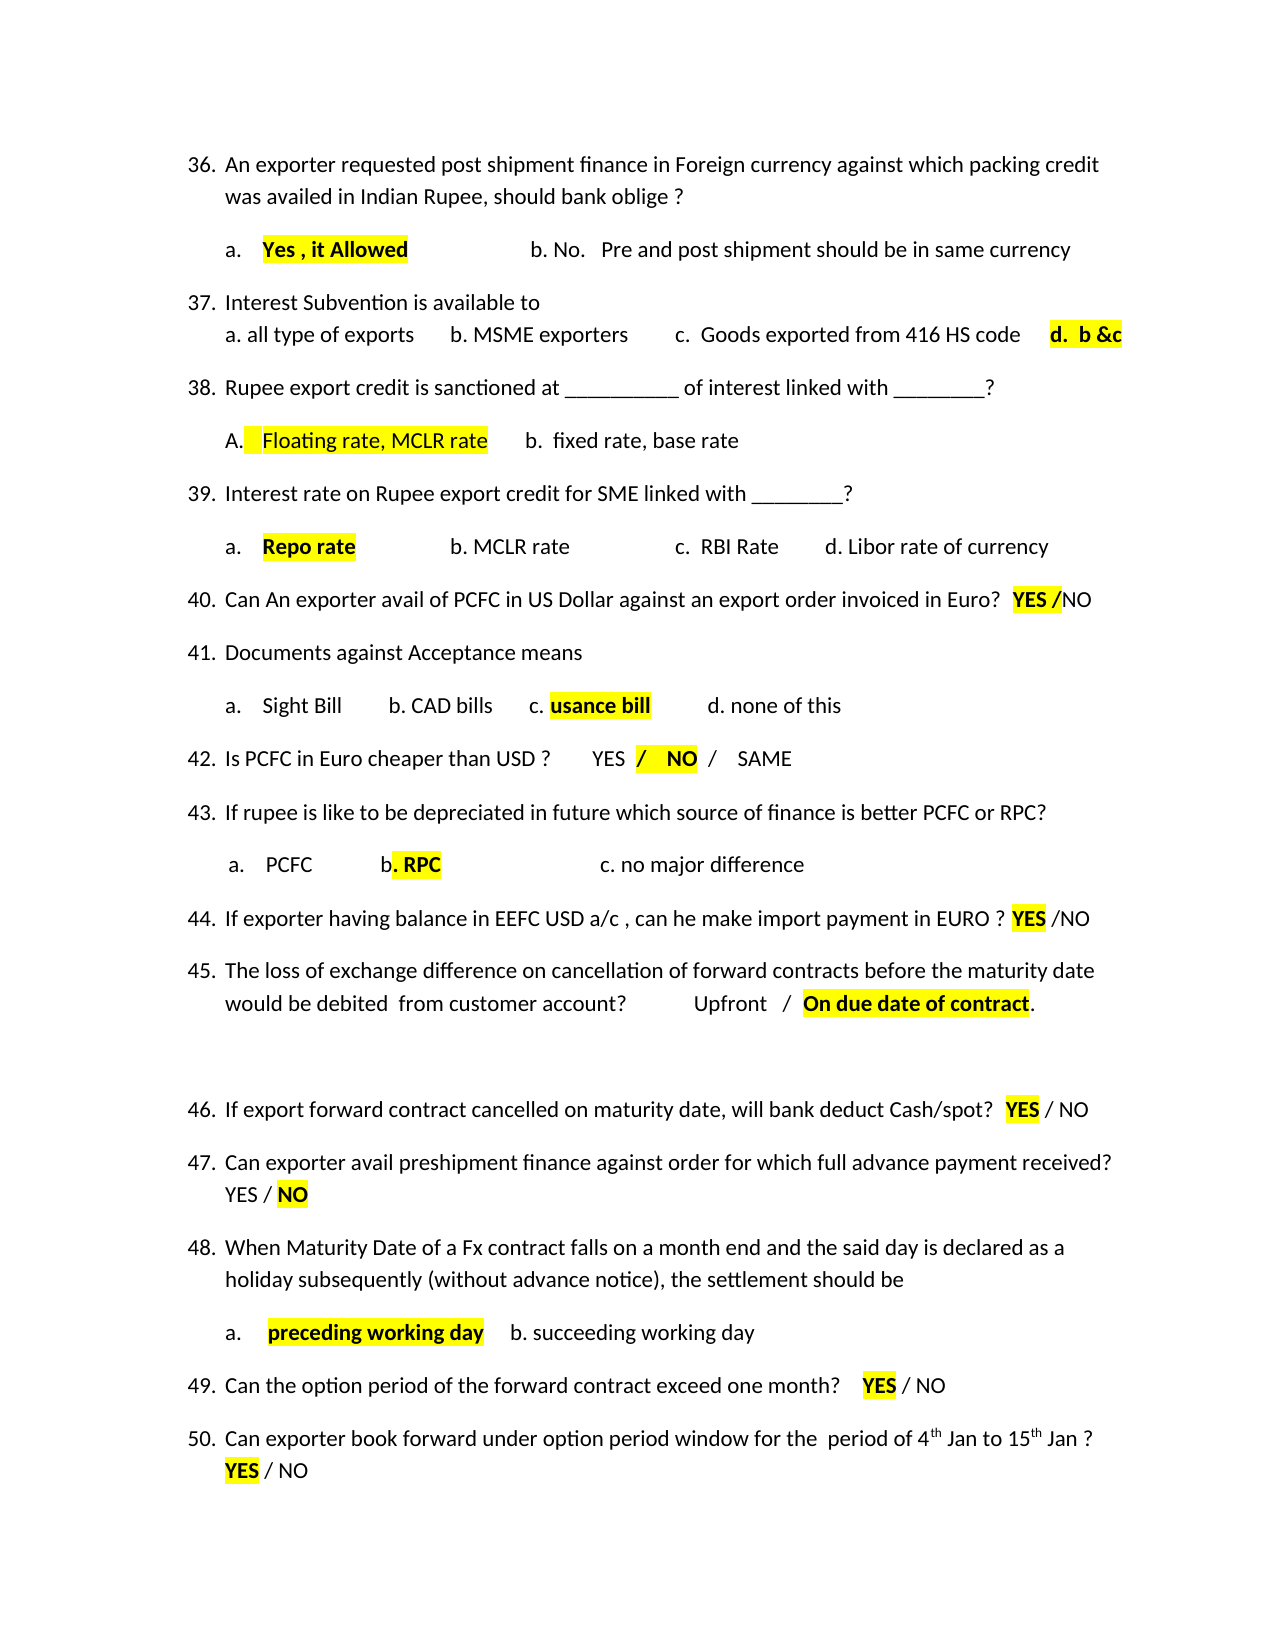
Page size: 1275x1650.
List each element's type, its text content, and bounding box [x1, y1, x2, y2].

list Interest Subvention is available to a. all type of exports b. MSME exporters c. Goods exported from 416 HS code d. b &c [187, 288, 1125, 348]
list Can exporter avail preshipment finance against order for which full advance payment received? YES / NO [187, 1148, 1125, 1208]
list Is PCFC in Euro cheaper than USD ? YES / NO / SAME [187, 744, 1125, 773]
list Can An exporter avail of PCFC in US Dollar against an export order invoiced in Euro? YES /NO [187, 586, 1013, 613]
list PCFC b. RPC c. no major difference [228, 851, 392, 879]
list If exporter having balance in EEFC USD a/c , can he make import payment in EURO ? YES /NO [187, 904, 1012, 932]
list Floating rate, MCLR rate b. fixed rate, base rate [488, 426, 1125, 454]
list Yes , it Allowed b. No. Pre and post shipment should be in same currency [408, 235, 1125, 263]
list Can exporter book forward under option period window for the period of 4th Jan to 15th Jan ? YES / NO [187, 1424, 1125, 1484]
list PCFC b. RPC c. no major difference [441, 851, 1125, 879]
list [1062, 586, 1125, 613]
list Can the option period of the forward contract exceed one month? YES / NO [187, 1371, 863, 1399]
list The loss of exchange difference on cancellation of forward contracts before the maturity date would be debited from customer account? Upfront / On due date of contract. [187, 957, 1125, 1017]
list If rupee is like to be depreciated in future which source of finance is better PCFC or RPC? [187, 798, 1125, 826]
list Repo rate b. MCLR rate c. RBI Rate d. Libor rate of currency [225, 532, 1125, 561]
list When Maturity Date of a Fx contract falls on a month end and the said day is declared as a holiday subsequently (without advance notice), the settlement should be [187, 1233, 1125, 1293]
list If export forward contract cancelled on maturity date, will bank deduct Cash/spot? YES / NO [187, 1095, 1006, 1123]
list Interest rate on Rupee export credit for SME linked with ________? [187, 479, 1125, 507]
list An exporter requested post shipment finance in Foreign currency against which packing credit was availed in Indian Rupee, should bank oblige ? [187, 150, 1125, 210]
list Sight Bill b. CAD bills c. usance bill d. none of this [225, 692, 550, 719]
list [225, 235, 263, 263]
list Can the option period of the forward contract exceed one month? YES / NO [896, 1371, 1125, 1399]
list Documents against Acceptance means [187, 638, 1125, 667]
list Rupee export credit is sanctioned at __________ of interest linked with ________? [187, 373, 1125, 401]
list preceding working day b. succeeding working day [484, 1318, 1125, 1346]
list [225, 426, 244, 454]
list Sight Bill b. CAD bills c. usance bill d. none of this [651, 692, 1125, 719]
